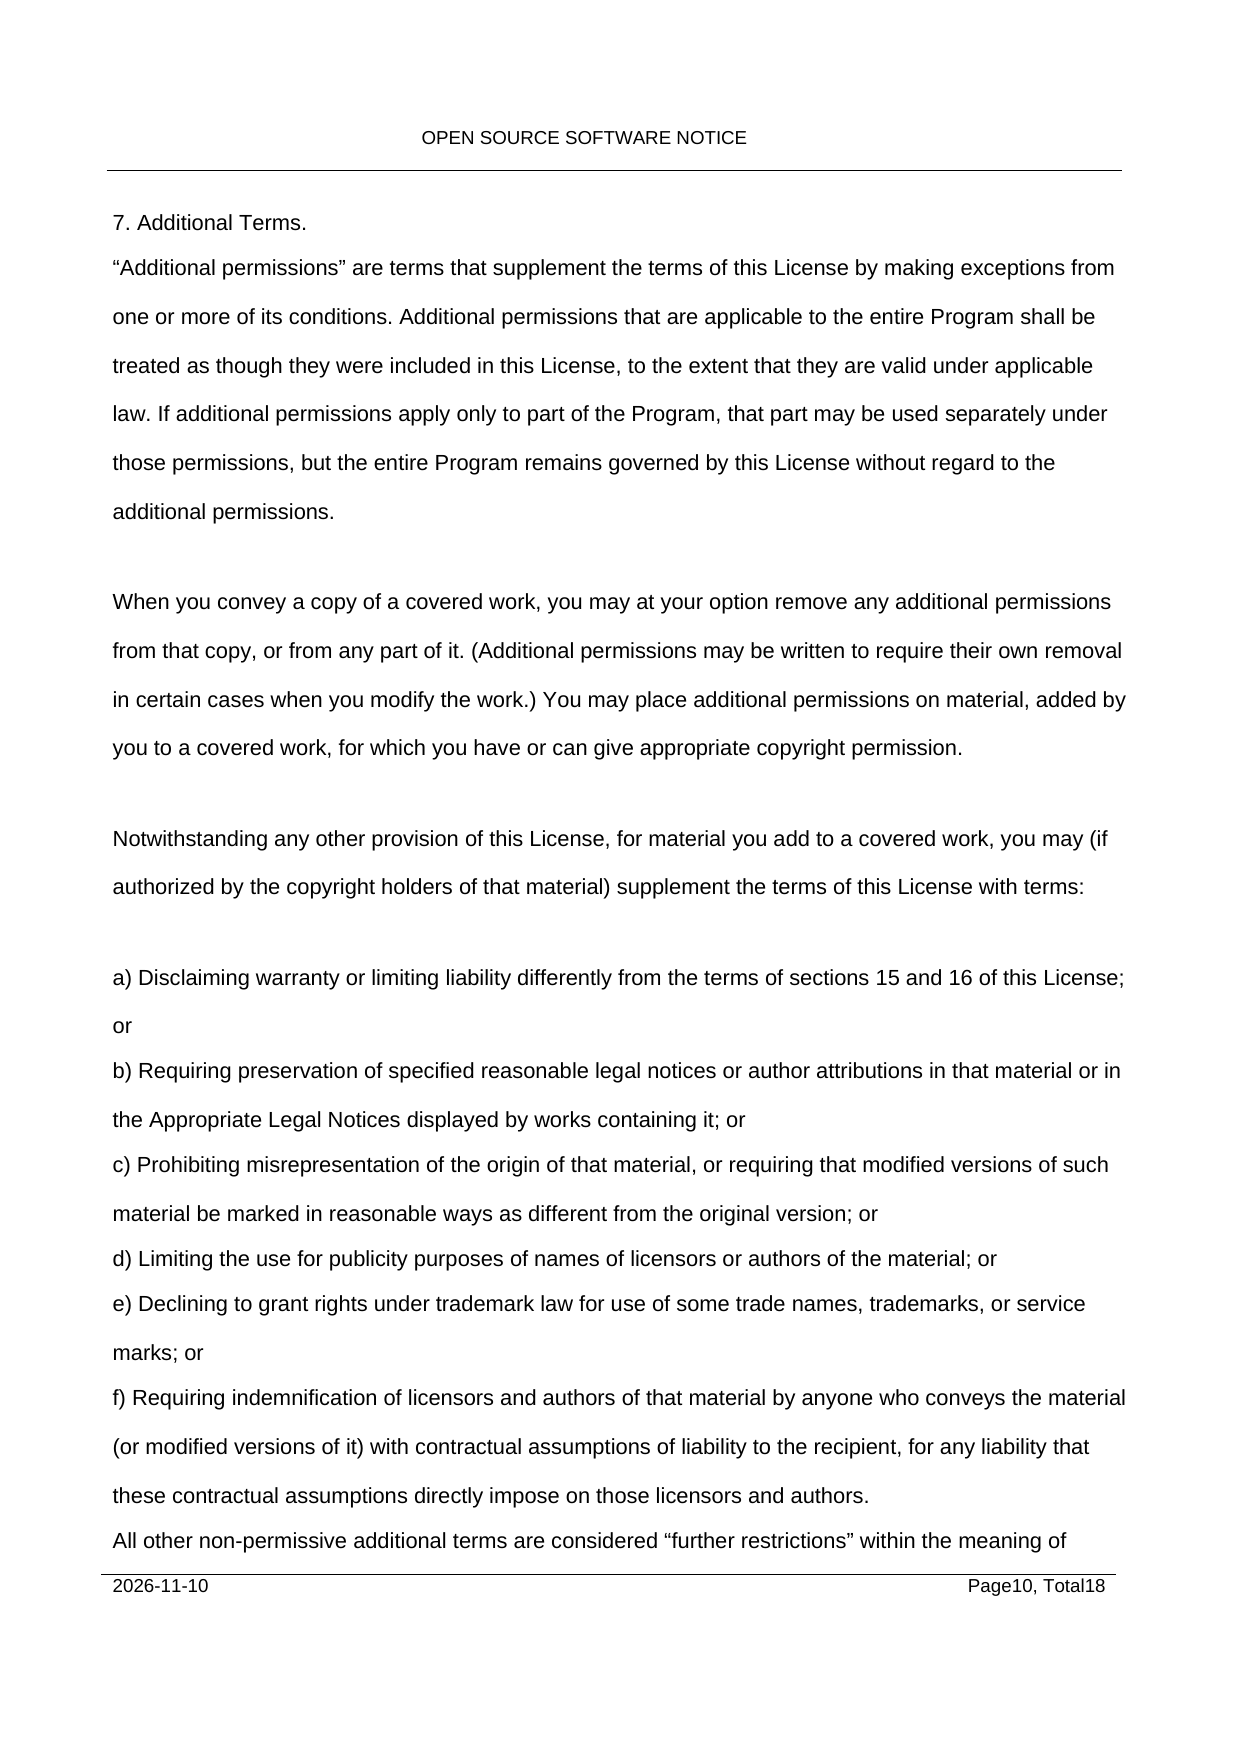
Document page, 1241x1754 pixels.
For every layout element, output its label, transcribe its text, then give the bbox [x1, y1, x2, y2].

text “Additional permissions” are terms that supplement the terms of this License by making exceptions from one or more of its conditions. Additional permissions that are applicable to the entire Program shall be treated as though they were included in this License, to the extent that they are valid under applicable law. If additional permissions apply only to part of the Program, that part may be used separately under those permissions, but the entire Program remains governed by this License without regard to the additional permissions. [112, 251, 1128, 528]
text e) Declining to grant rights under trademark law for use of some trade names, trademarks, or service marks; or [112, 1287, 1128, 1369]
text d) Limiting the use for publicity purposes of names of licensors or authors of the material; or [112, 1242, 1128, 1275]
text a) Disclaiming warranty or limiting liability differently from the terms of sections 15 and 16 of this License; or [112, 961, 1128, 1042]
text 7. Additional Terms. [112, 206, 1128, 239]
text f) Requiring indemnification of licensors and authors of that material by anyone who conveys the material (or modified versions of it) with contractual assumptions of liability to the recipient, for any liability that these contractual assumptions directly impose on those licensors and authors. [112, 1381, 1128, 1511]
text b) Requiring preservation of specified reasonable legal notices or author attributions in that material or in the Appropriate Legal Notices displayed by works containing it; or [112, 1055, 1128, 1136]
text c) Prohibiting misrepresentation of the origin of that material, or requiring that modified versions of such material be marked in reasonable ways as different from the original version; or [112, 1148, 1128, 1230]
text When you convey a copy of a covered work, you may at your option remove any additional permissions from that copy, or from any part of it. (Additional permissions may be written to require their own removal in certain cases when you modify the work.) You may place additional permissions on material, added by you to a covered work, for which you have or can give appropriate copyright permission. [112, 585, 1128, 764]
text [112, 1524, 1128, 1556]
text Notwithstanding any other provision of this License, for material you add to a covered work, you may (if authorized by the copyright holders of that material) supplement the terms of this License with terms: [112, 822, 1128, 903]
